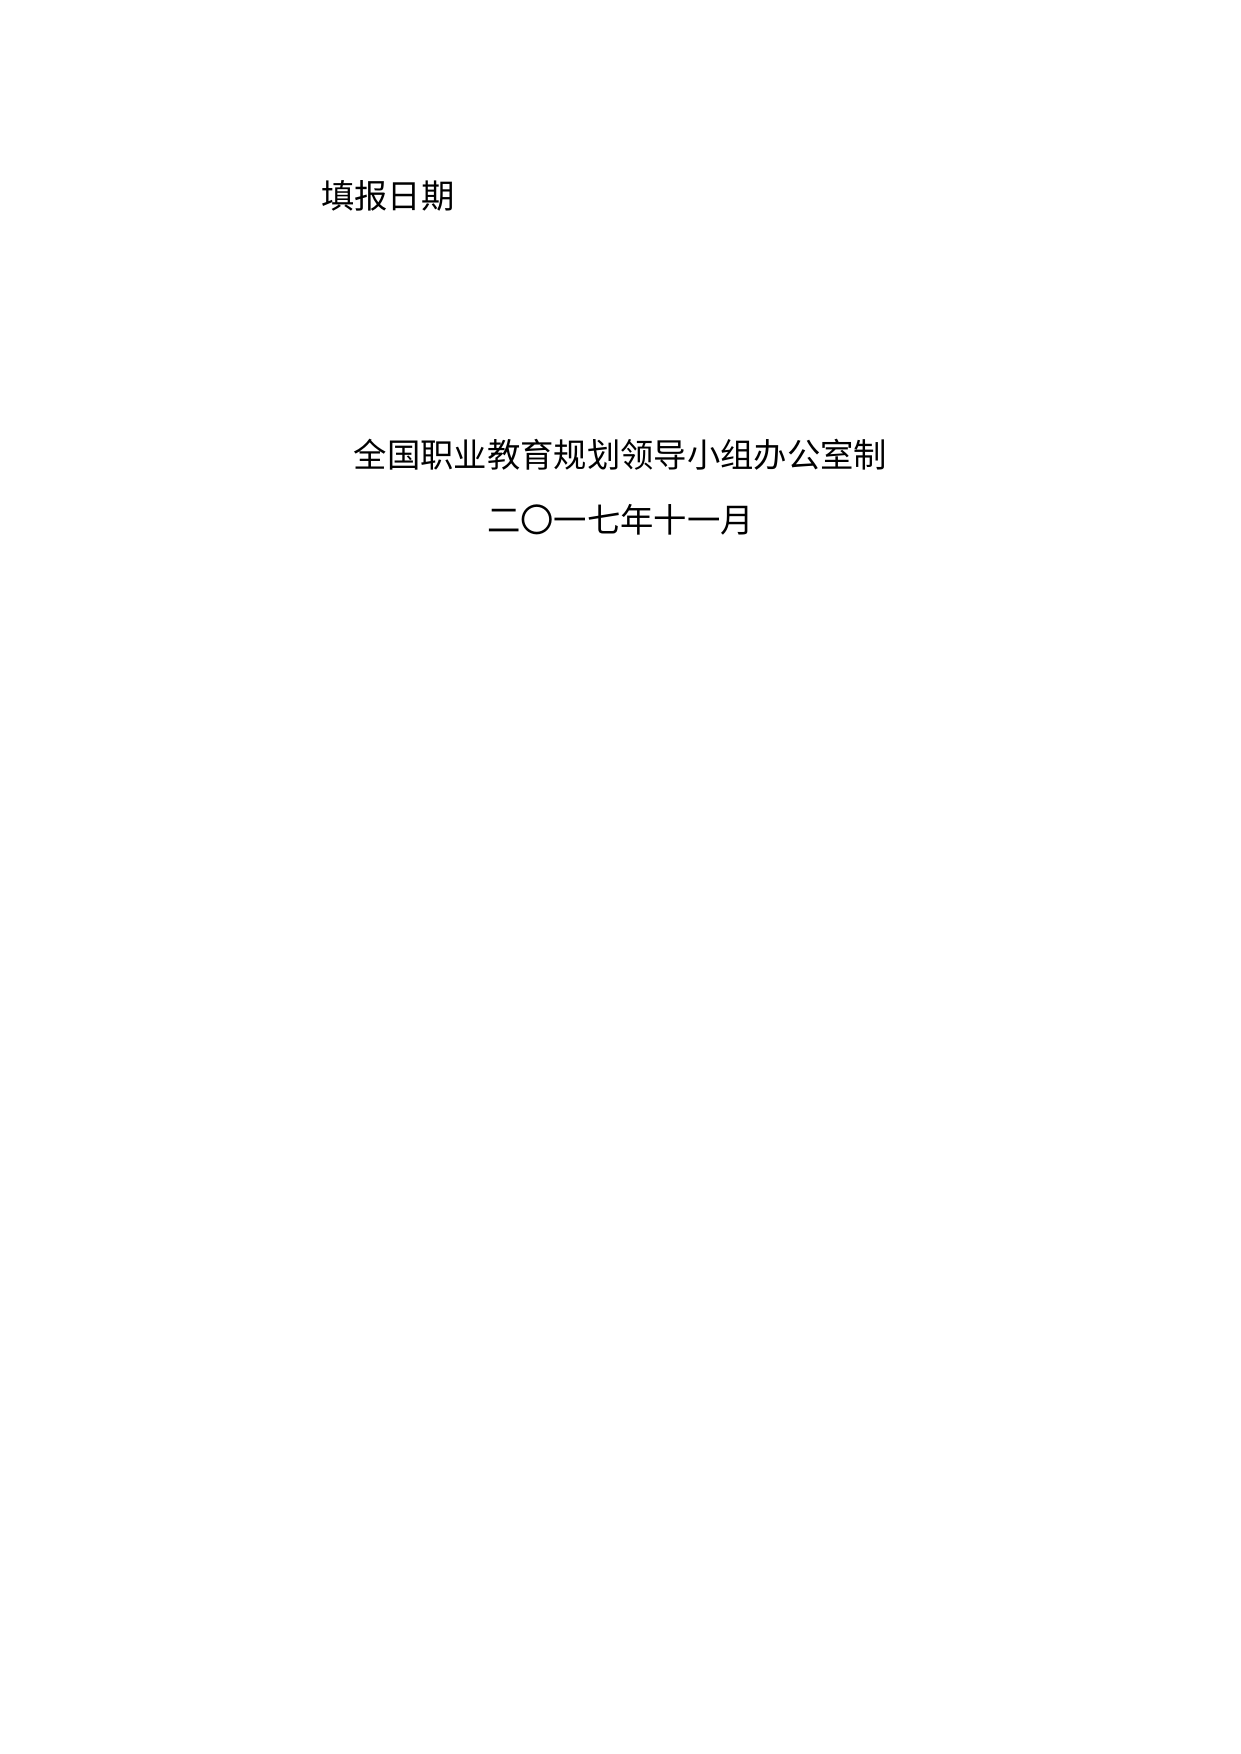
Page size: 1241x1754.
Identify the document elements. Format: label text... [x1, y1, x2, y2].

list 二〇一七年十一月 [187, 486, 1053, 551]
list 全国职业教育规划领导小组办公室制 [187, 421, 1053, 486]
list 填报日期 [187, 162, 1053, 227]
